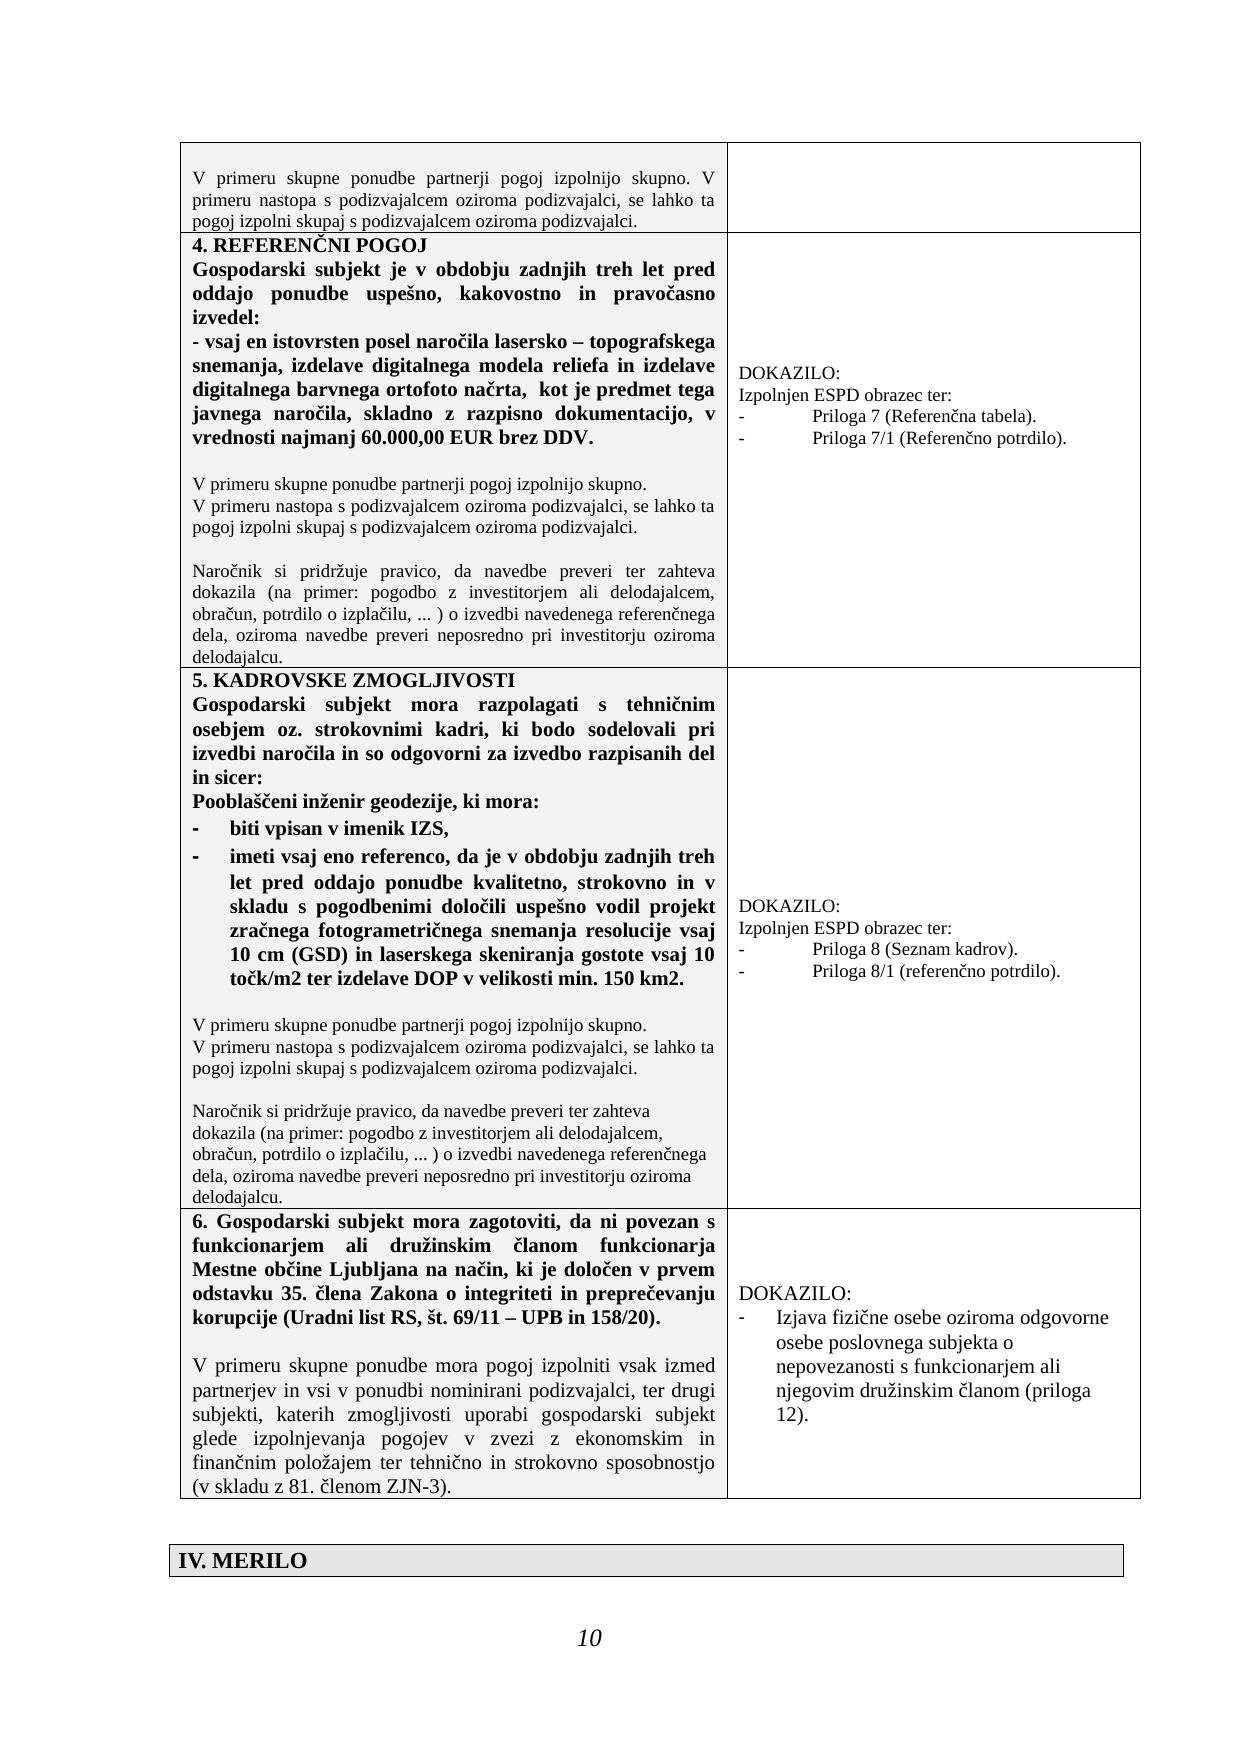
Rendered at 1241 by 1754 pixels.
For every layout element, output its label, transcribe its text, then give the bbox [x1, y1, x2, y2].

table_cell 6. Gospodarski subjekt mora zagotoviti, da ni povezan s funkcionarjem ali družinskim članom funkcionarja Mestne občine Ljubljana na način, ki je določen v prvem odstavku 35. člena Zakona o integriteti in preprečevanju korupcije (Uradni list RS, št. 69/11 – UPB in 158/20). V primeru skupne ponudbe mora pogoj izpolniti vsak izmed partnerjev in vsi v ponudbi nominirani podizvajalci, ter drugi subjekti, katerih zmogljivosti uporabi gospodarski subjekt glede izpolnjevanja pogojev v zvezi z ekonomskim in finančnim položajem ter tehnično in strokovno sposobnostjo (v skladu z 81. členom ZJN-3). [181, 1209, 727, 1498]
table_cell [181, 143, 727, 232]
list IV. MERILO [170, 1545, 1123, 1576]
table_cell DOKAZILO: Izpolnjen ESPD obrazec ter: - Priloga 7 (Referenčna tabela). - Priloga 7/1 (Referenčno potrdilo). [728, 233, 1140, 667]
table_cell DOKAZILO: Izjava fizične osebe oziroma odgovorne osebe poslovnega subjekta o nepovezanosti s funkcionarjem ali njegovim družinskim članom (priloga 12). [728, 1209, 1140, 1498]
table_cell 4. REFERENČNI POGOJ Gospodarski subjekt je v obdobju zadnjih treh let pred oddajo ponudbe uspešno, kakovostno in pravočasno izvedel: - vsaj en istovrsten posel naročila lasersko – topografskega snemanja, izdelave digitalnega modela reliefa in izdelave digitalnega barvnega ortofoto načrta, kot je predmet tega javnega naročila, skladno z razpisno dokumentacijo, v vrednosti najmanj 60.000,00 EUR brez DDV. V primeru skupne ponudbe partnerji pogoj izpolnijo skupno. V primeru nastopa s podizvajalcem oziroma podizvajalci, se lahko ta pogoj izpolni skupaj s podizvajalcem oziroma podizvajalci. Naročnik si pridržuje pravico, da navedbe preveri ter zahteva dokazila (na primer: pogodbo z investitorjem ali delodajalcem, obračun, potrdilo o izplačilu, ... ) o izvedbi navedenega referenčnega dela, oziroma navedbe preveri neposredno pri investitorju oziroma delodajalcu. [181, 233, 727, 667]
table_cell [728, 143, 1140, 232]
table_cell DOKAZILO: Izpolnjen ESPD obrazec ter: - Priloga 8 (Seznam kadrov). - Priloga 8/1 (referenčno potrdilo). [728, 668, 1140, 1208]
table_cell 5. KADROVSKE ZMOGLJIVOSTI Gospodarski subjekt mora razpolagati s tehničnim osebjem oz. strokovnimi kadri, ki bodo sodelovali pri izvedbi naročila in so odgovorni za izvedbo razpisanih del in sicer: Pooblaščeni inženir geodezije, ki mora: biti vpisan v imenik IZS, imeti vsaj eno referenco, da je v obdobju zadnjih treh let pred oddajo ponudbe kvalitetno, strokovno in v skladu s pogodbenimi določili uspešno vodil projekt zračnega fotogrametričnega snemanja resolucije vsaj 10 cm (GSD) in laserskega skeniranja gostote vsaj 10 točk/m2 ter izdelave DOP v velikosti min. 150 km2. V primeru skupne ponudbe partnerji pogoj izpolnijo skupno. V primeru nastopa s podizvajalcem oziroma podizvajalci, se lahko ta pogoj izpolni skupaj s podizvajalcem oziroma podizvajalci. Naročnik si pridržuje pravico, da navedbe preveri ter zahteva dokazila (na primer: pogodbo z investitorjem ali delodajalcem, obračun, potrdilo o izplačilu, ... ) o izvedbi navedenega referenčnega dela, oziroma navedbe preveri neposredno pri investitorju oziroma delodajalcu. [181, 668, 727, 1208]
